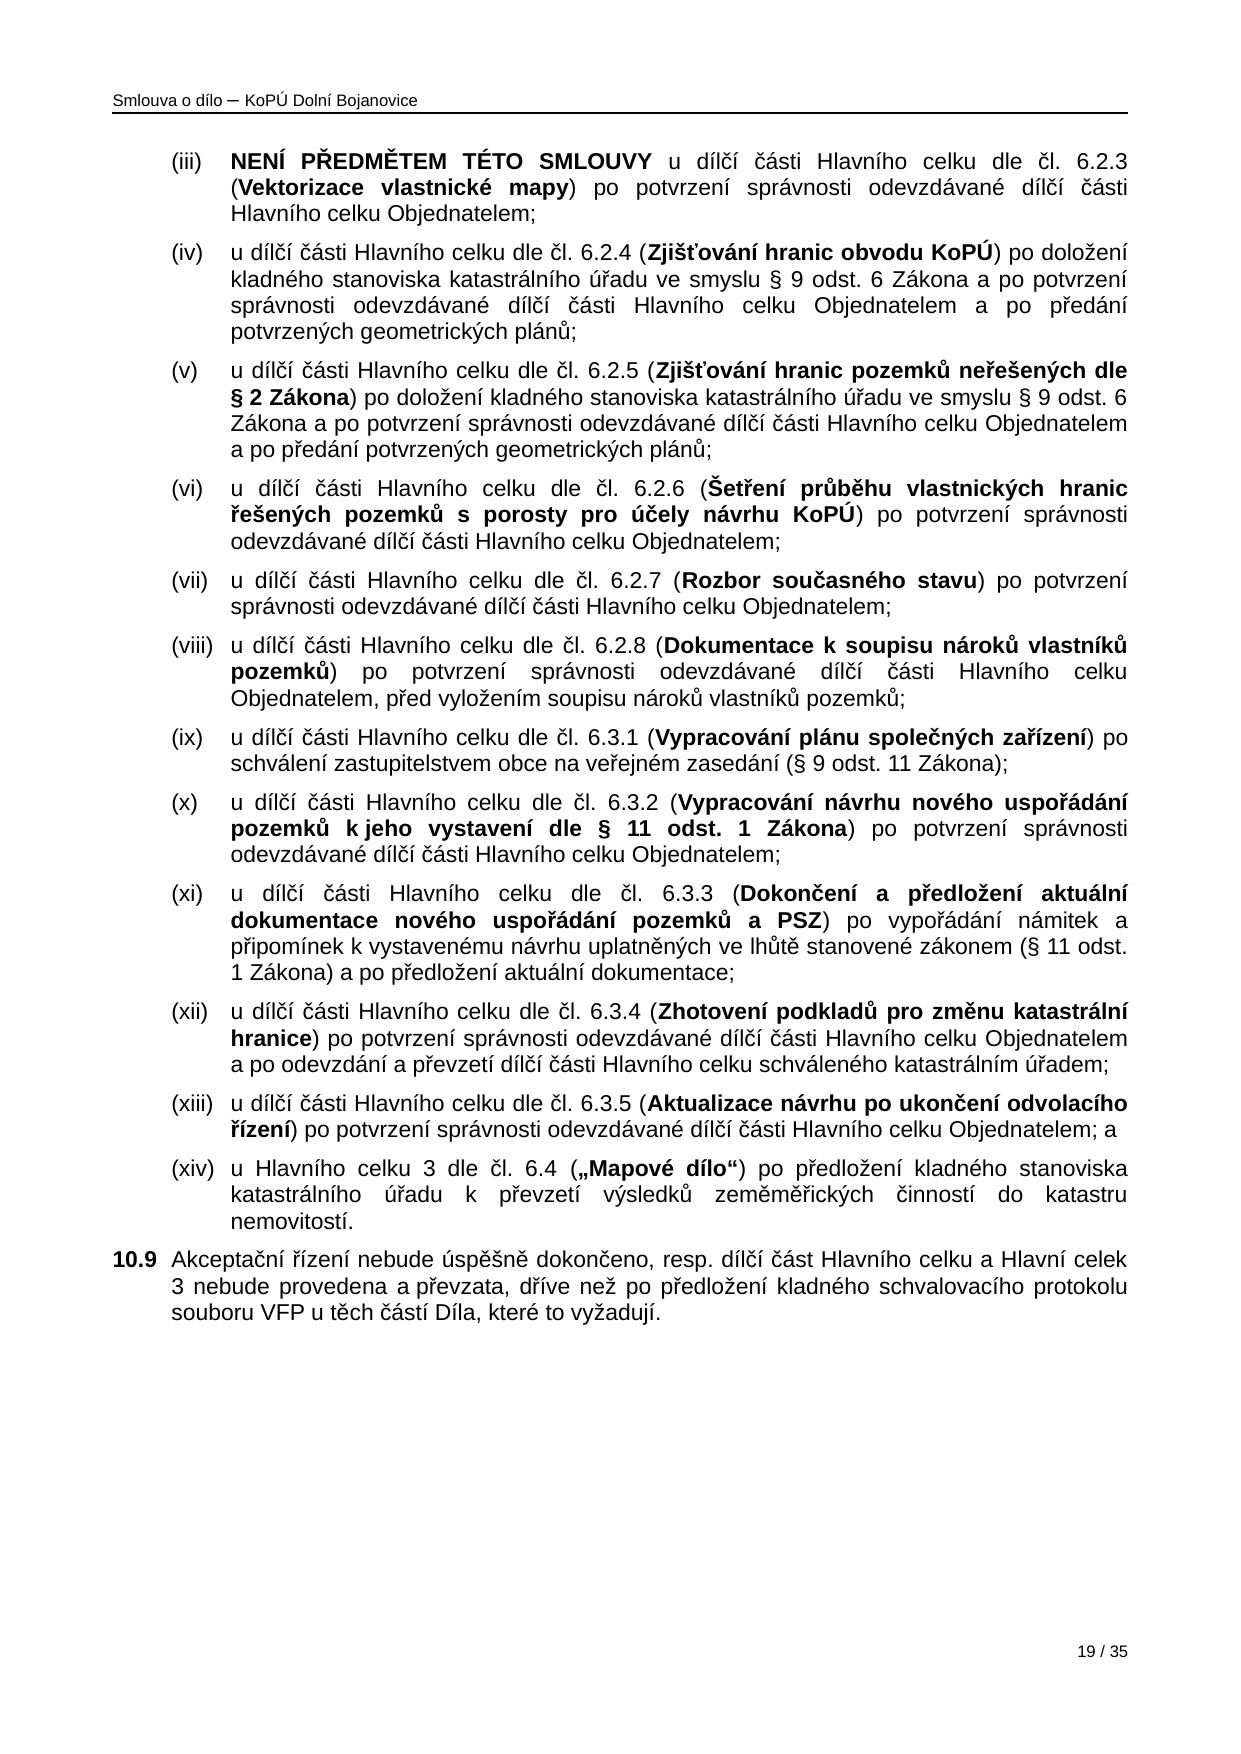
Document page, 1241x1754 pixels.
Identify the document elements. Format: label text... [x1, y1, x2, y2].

list u Hlavního celku 3 dle čl. 6.4 („Mapové dílo“) po předložení kladného stanoviska katastrálního úřadu k převzetí výsledků zeměměřických činností do katastru nemovitostí. [171, 1155, 1128, 1234]
list u dílčí části Hlavního celku dle čl. 6.2.4 (Zjišťování hranic obvodu KoPÚ) po doložení kladného stanoviska katastrálního úřadu ve smyslu § 9 odst. 6 Zákona a po potvrzení správnosti odevzdávané dílčí části Hlavního celku Objednatelem a po předání potvrzených geometrických plánů; [171, 239, 1128, 345]
list u dílčí části Hlavního celku dle čl. 6.2.8 (Dokumentace k soupisu nároků vlastníků pozemků) po potvrzení správnosti odevzdávané dílčí části Hlavního celku Objednatelem, před vyložením soupisu nároků vlastníků pozemků; [171, 632, 1128, 711]
list u dílčí části Hlavního celku dle čl. 6.3.5 (Aktualizace návrhu po ukončení odvolacího řízení) po potvrzení správnosti odevzdávané dílčí části Hlavního celku Objednatelem; a [171, 1090, 1128, 1142]
list u dílčí části Hlavního celku dle čl. 6.3.1 (Vypracování plánu společných zařízení) po schválení zastupitelstvem obce na veřejném zasedání (§ 9 odst. 11 Zákona); [171, 723, 1128, 776]
list u dílčí části Hlavního celku dle čl. 6.3.2 (Vypracování návrhu nového uspořádání pozemků k jeho vystavení dle § 11 odst. 1 Zákona) po potvrzení správnosti odevzdávané dílčí části Hlavního celku Objednatelem; [171, 789, 1128, 868]
list u dílčí části Hlavního celku dle čl. 6.3.3 (Dokončení a předložení aktuální dokumentace nového uspořádání pozemků a PSZ) po vypořádání námitek a připomínek k vystavenému návrhu uplatněných ve lhůtě stanovené zákonem (§ 11 odst. 1 Zákona) a po předložení aktuální dokumentace; [171, 880, 1128, 986]
text Akceptační řízení nebude úspěšně dokončeno, resp. dílčí část Hlavního celku a Hlavní celek 3 nebude provedena a převzata, dříve než po předložení kladného schvalovacího protokolu souboru VFP u těch částí Díla, které to vyžadují. [112, 1246, 1128, 1326]
list NENÍ PŘEDMĚTEM TÉTO SMLOUVY u dílčí části Hlavního celku dle čl. 6.2.3 (Vektorizace vlastnické mapy) po potvrzení správnosti odevzdávané dílčí části Hlavního celku Objednatelem; [171, 148, 1128, 227]
list u dílčí části Hlavního celku dle čl. 6.2.6 (Šetření průběhu vlastnických hranic řešených pozemků s porosty pro účely návrhu KoPÚ) po potvrzení správnosti odevzdávané dílčí části Hlavního celku Objednatelem; [171, 475, 1128, 554]
list u dílčí části Hlavního celku dle čl. 6.3.4 (Zhotovení podkladů pro změnu katastrální hranice) po potvrzení správnosti odevzdávané dílčí části Hlavního celku Objednatelem a po odevzdání a převzetí dílčí části Hlavního celku schváleného katastrálním úřadem; [171, 998, 1128, 1077]
list u dílčí části Hlavního celku dle čl. 6.2.5 (Zjišťování hranic pozemků neřešených dle § 2 Zákona) po doložení kladného stanoviska katastrálního úřadu ve smyslu § 9 odst. 6 Zákona a po potvrzení správnosti odevzdávané dílčí části Hlavního celku Objednatelem a po předání potvrzených geometrických plánů; [171, 357, 1128, 463]
list u dílčí části Hlavního celku dle čl. 6.2.7 (Rozbor současného stavu) po potvrzení správnosti odevzdávané dílčí části Hlavního celku Objednatelem; [171, 567, 1128, 619]
